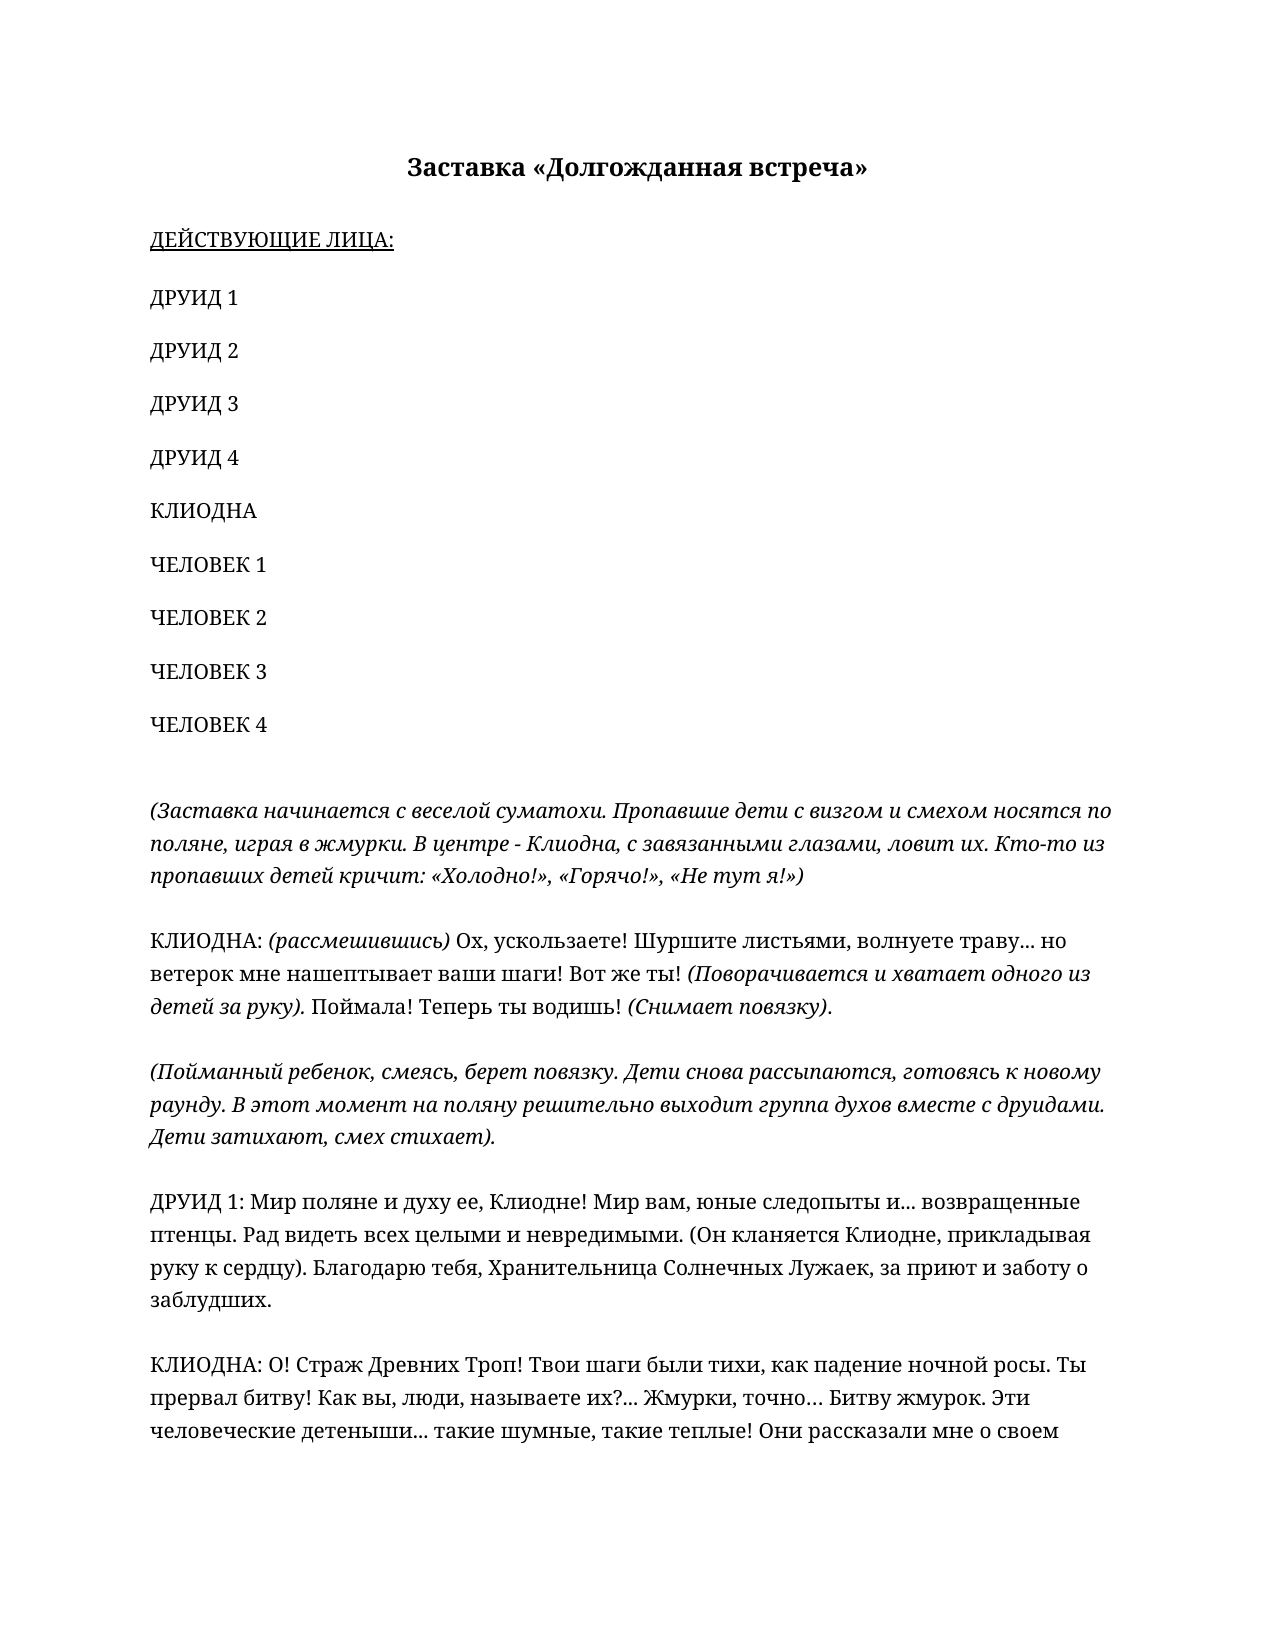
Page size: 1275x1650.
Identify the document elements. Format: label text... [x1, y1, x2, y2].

text ДЕЙСТВУЮЩИЕ ЛИЦА: [150, 225, 1125, 253]
text Заставка «Долгожданная встреча» [150, 150, 1125, 184]
text (Пойманный ребенок, смеясь, берет повязку. Дети снова рассыпаются, готовясь к новому раунду. В этот момент на поляну решительно выходит группа духов вместе с друидами. Дети затихают, смех стихает). [150, 1057, 1125, 1151]
text ДРУИД 3 [150, 389, 1125, 418]
text КЛИОДНА [150, 496, 1125, 525]
text КЛИОДНА: (рассмешившись) Ох, ускользаете! Шуршите листьями, волнуете траву... но ветерок мне нашептывает ваши шаги! Вот же ты! (Поворачивается и хватает одного из детей за руку). Поймала! Теперь ты водишь! (Снимает повязку). [150, 927, 1125, 1020]
text ЧЕЛОВЕК 3 [150, 657, 1125, 685]
text ДРУИД 4 [150, 443, 1125, 471]
text ДРУИД 1: Мир поляне и духу ее, Клиодне! Мир вам, юные следопыты и... возвращенные птенцы. Рад видеть всех целыми и невредимыми. (Он кланяется Клиодне, прикладывая руку к сердцу). Благодарю тебя, Хранительница Солнечных Лужаек, за приют и заботу о заблудших. [150, 1187, 1125, 1314]
text (Заставка начинается с веселой суматохи. Пропавшие дети с визгом и смехом носятся по поляне, играя в жмурки. В центре - Клиодна, с завязанными глазами, ловит их. Кто-то из пропавших детей кричит: «Холодно!», «Горячо!», «Не тут я!») [150, 796, 1125, 890]
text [150, 1351, 1125, 1444]
text ЧЕЛОВЕК 4 [150, 710, 1125, 739]
text ЧЕЛОВЕК 1 [150, 550, 1125, 578]
text ЧЕЛОВЕК 2 [150, 603, 1125, 632]
text ДРУИД 1 [150, 283, 1125, 311]
text ДРУИД 2 [150, 336, 1125, 364]
